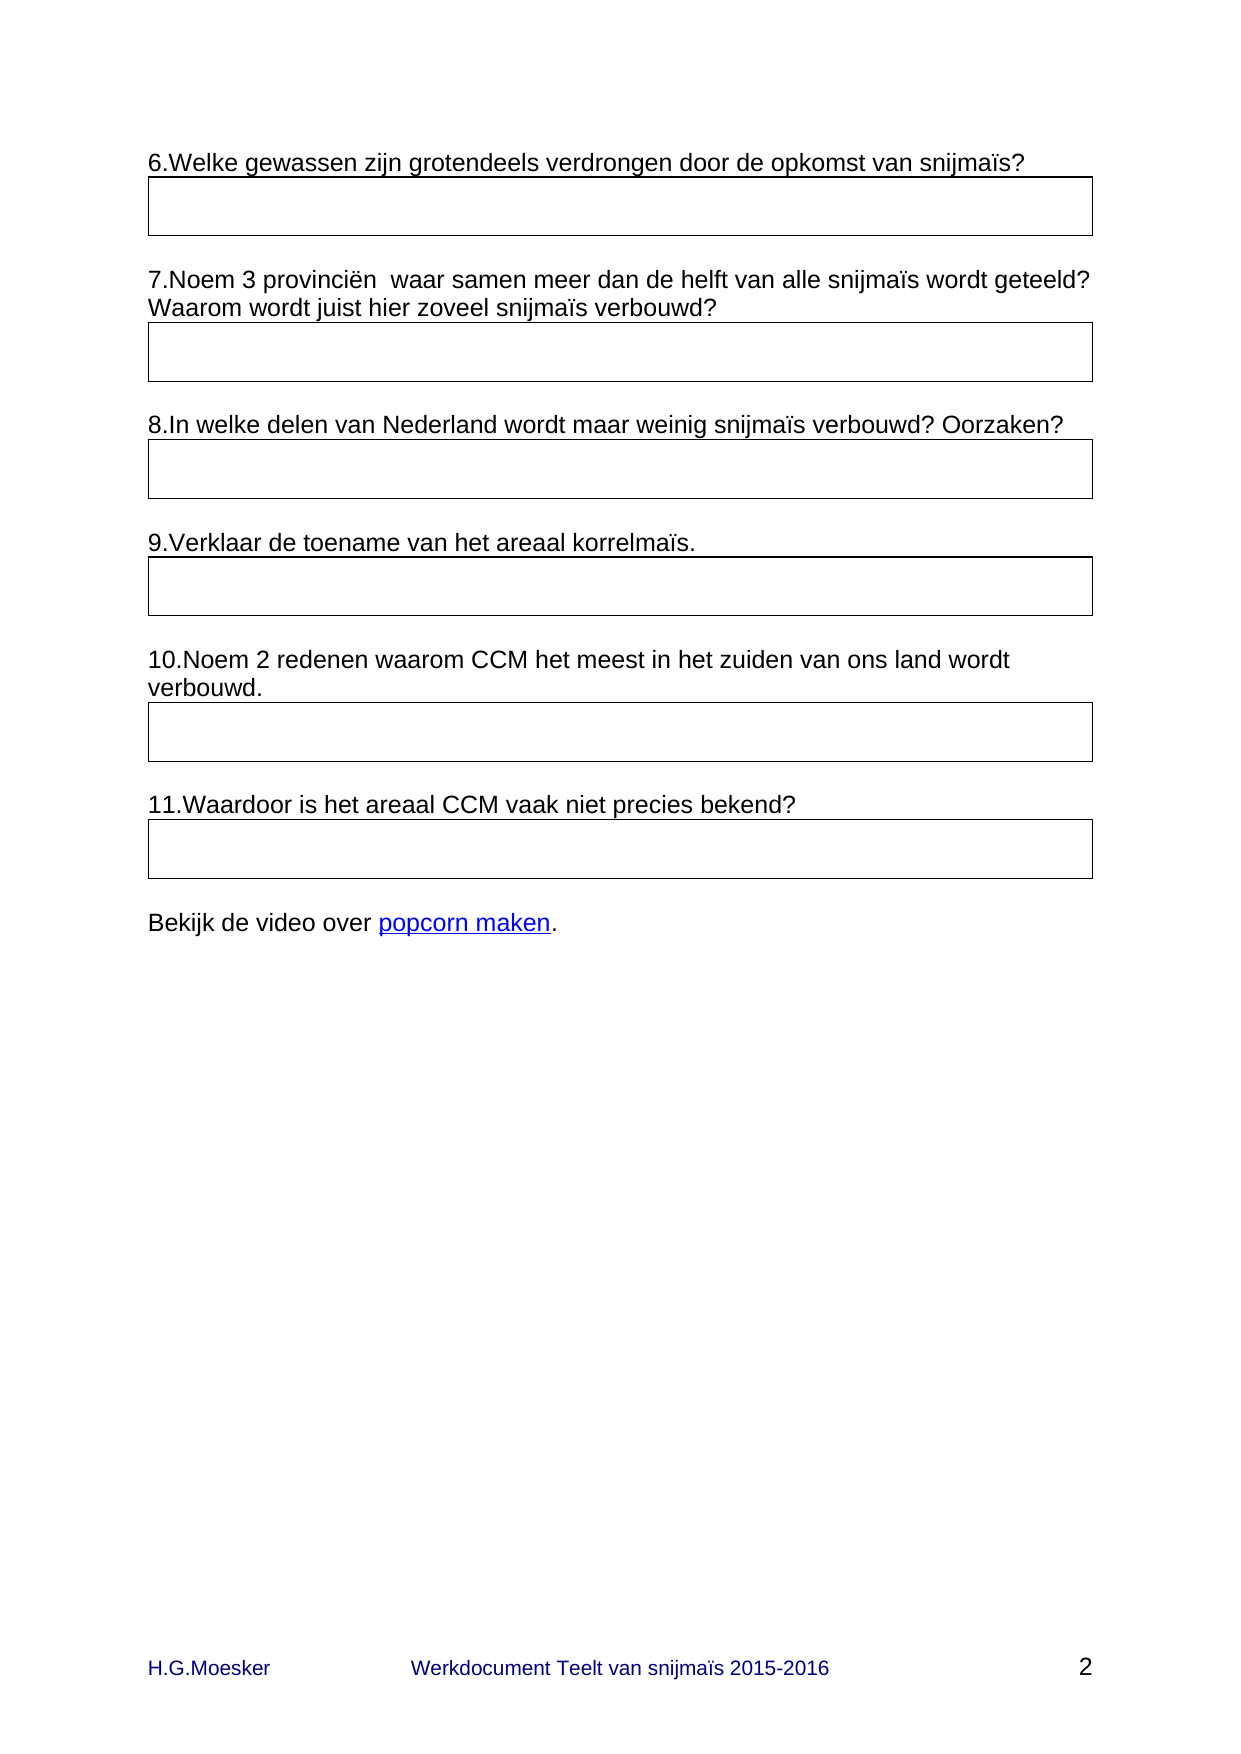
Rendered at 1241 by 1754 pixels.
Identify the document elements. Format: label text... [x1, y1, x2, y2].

text 8.In welke delen van Nederland wordt maar weinig snijmaïs verbouwd? Oorzaken? [148, 411, 1093, 439]
table_header [149, 440, 1092, 498]
text 10.Noem 2 redenen waarom CCM het meest in het zuiden van ons land wordt verbouwd. [148, 645, 1093, 702]
table_header [149, 178, 1092, 235]
table_header [149, 703, 1092, 761]
table_header [149, 820, 1092, 878]
table_header [149, 323, 1092, 381]
table_header [149, 558, 1092, 615]
text Bekijk de video over popcorn maken. [148, 908, 1093, 936]
text 6.Welke gewassen zijn grotendeels verdrongen door de opkomst van snijmaïs? [148, 148, 1093, 176]
text 7.Noem 3 provinciën waar samen meer dan de helft van alle snijmaïs wordt geteeld? Waarom wordt juist hier zoveel snijmaïs verbouwd? [148, 265, 1093, 322]
text 11.Waardoor is het areaal CCM vaak niet precies bekend? [148, 791, 1093, 819]
text 9.Verklaar de toename van het areaal korrelmaïs. [148, 528, 1093, 556]
